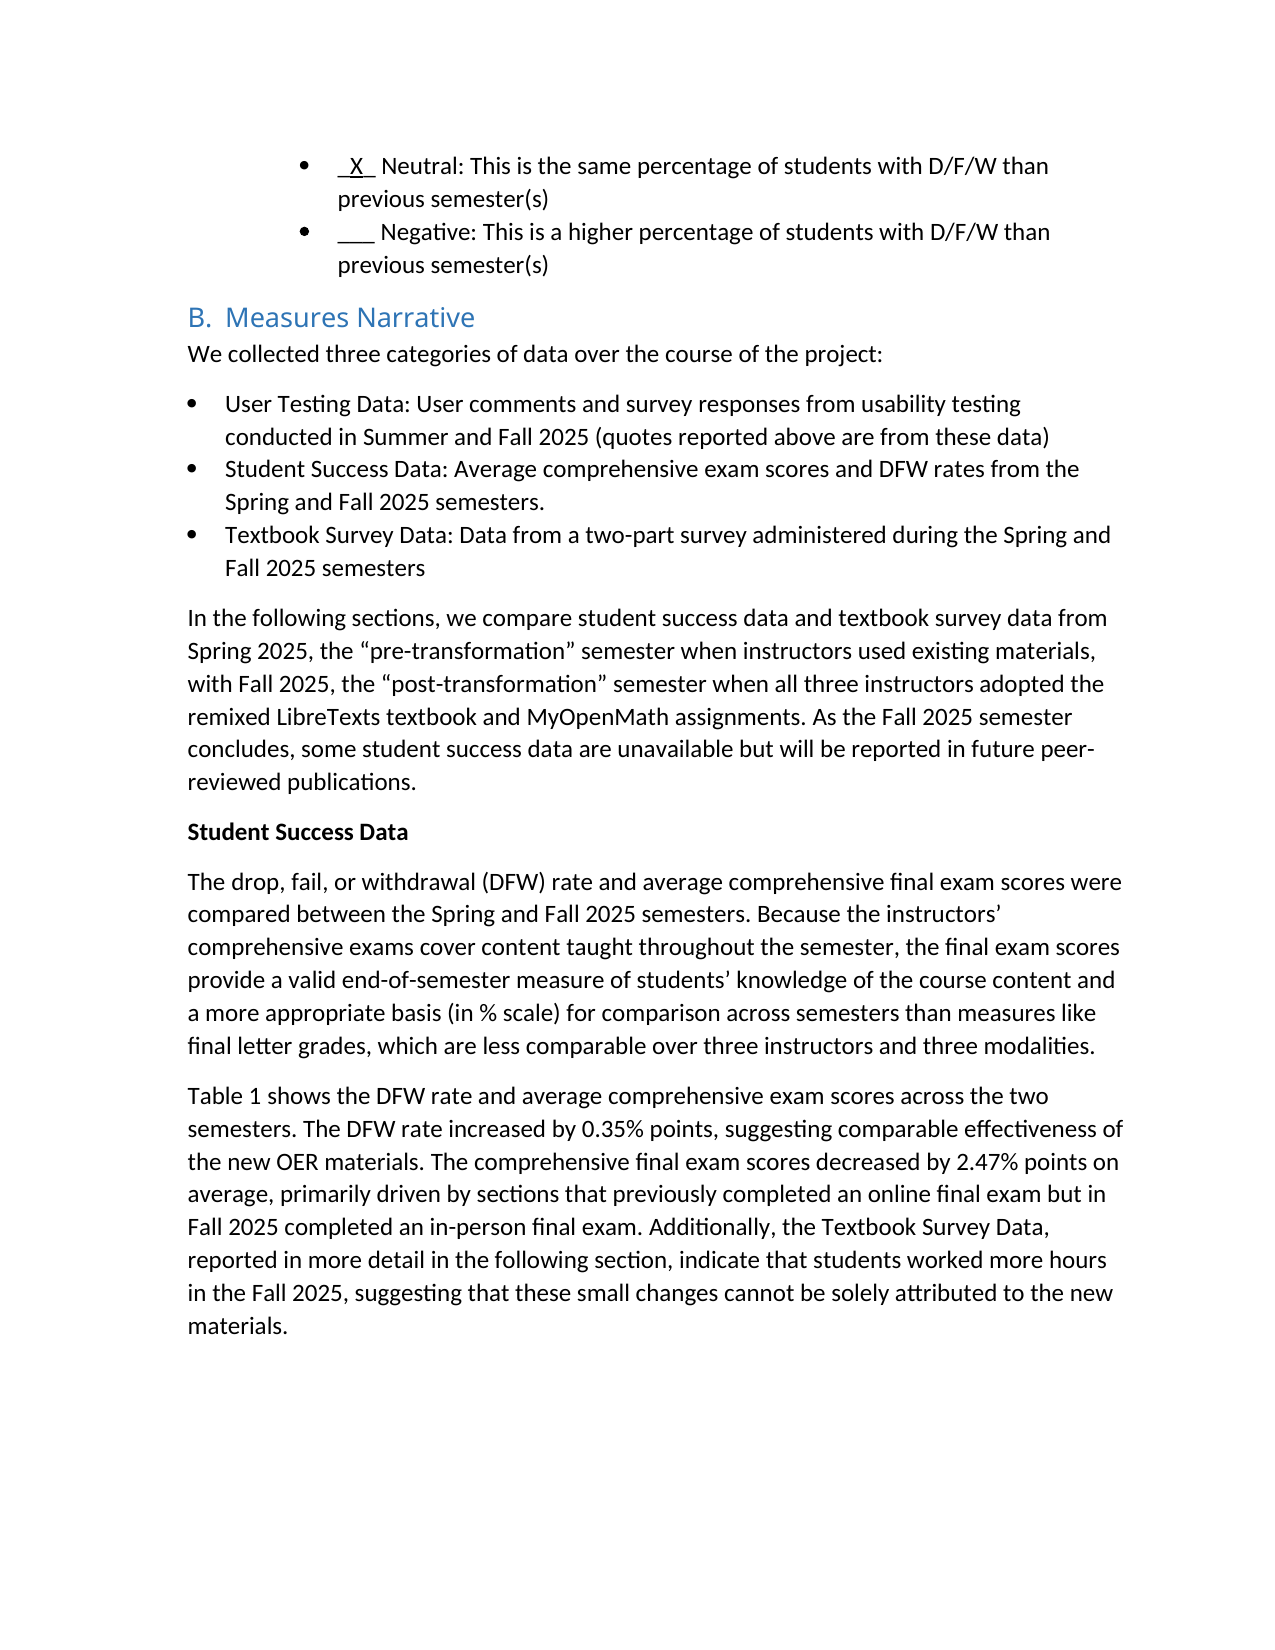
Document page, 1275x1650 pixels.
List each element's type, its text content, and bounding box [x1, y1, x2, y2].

text The drop, fail, or withdrawal (DFW) rate and average comprehensive final exam scores were compared between the Spring and Fall 2025 semesters. Because the instructors’ comprehensive exams cover content taught throughout the semester, the final exam scores provide a valid end-of-semester measure of students’ knowledge of the course content and a more appropriate basis (in % scale) for comparison across semesters than measures like final letter grades, which are less comparable over three instructors and three modalities. [187, 866, 1125, 1061]
list _X_ Neutral: This is the same percentage of students with D/F/W than previous semester(s) [300, 150, 1125, 213]
subtitle Measures Narrative [187, 298, 1125, 335]
list ___ Negative: This is a higher percentage of students with D/F/W than previous semester(s) [300, 216, 1125, 279]
list Textbook Survey Data: Data from a two-part survey administered during the Spring and Fall 2025 semesters [187, 519, 1125, 583]
list Student Success Data: Average comprehensive exam scores and DFW rates from the Spring and Fall 2025 semesters. [187, 453, 1125, 517]
list User Testing Data: User comments and survey responses from usability testing conducted in Summer and Fall 2025 (quotes reported above are from these data) [187, 388, 1125, 451]
text In the following sections, we compare student success data and textbook survey data from Spring 2025, the “pre-transformation” semester when instructors used existing materials, with Fall 2025, the “post-transformation” semester when all three instructors adopted the remixed LibreTexts textbook and MyOpenMath assignments. As the Fall 2025 semester concludes, some student success data are unavailable but will be reported in future peer-reviewed publications. [187, 602, 1125, 797]
text Table 1 shows the DFW rate and average comprehensive exam scores across the two semesters. The DFW rate increased by 0.35% points, suggesting comparable effectiveness of the new OER materials. The comprehensive final exam scores decreased by 2.47% points on average, primarily driven by sections that previously completed an online final exam but in Fall 2025 completed an in-person final exam. Additionally, the Textbook Survey Data, reported in more detail in the following section, indicate that students worked more hours in the Fall 2025, suggesting that these small changes cannot be solely attributed to the new materials. [187, 1080, 1125, 1341]
text Student Success Data [187, 816, 1125, 847]
text We collected three categories of data over the course of the project: [187, 338, 1125, 369]
